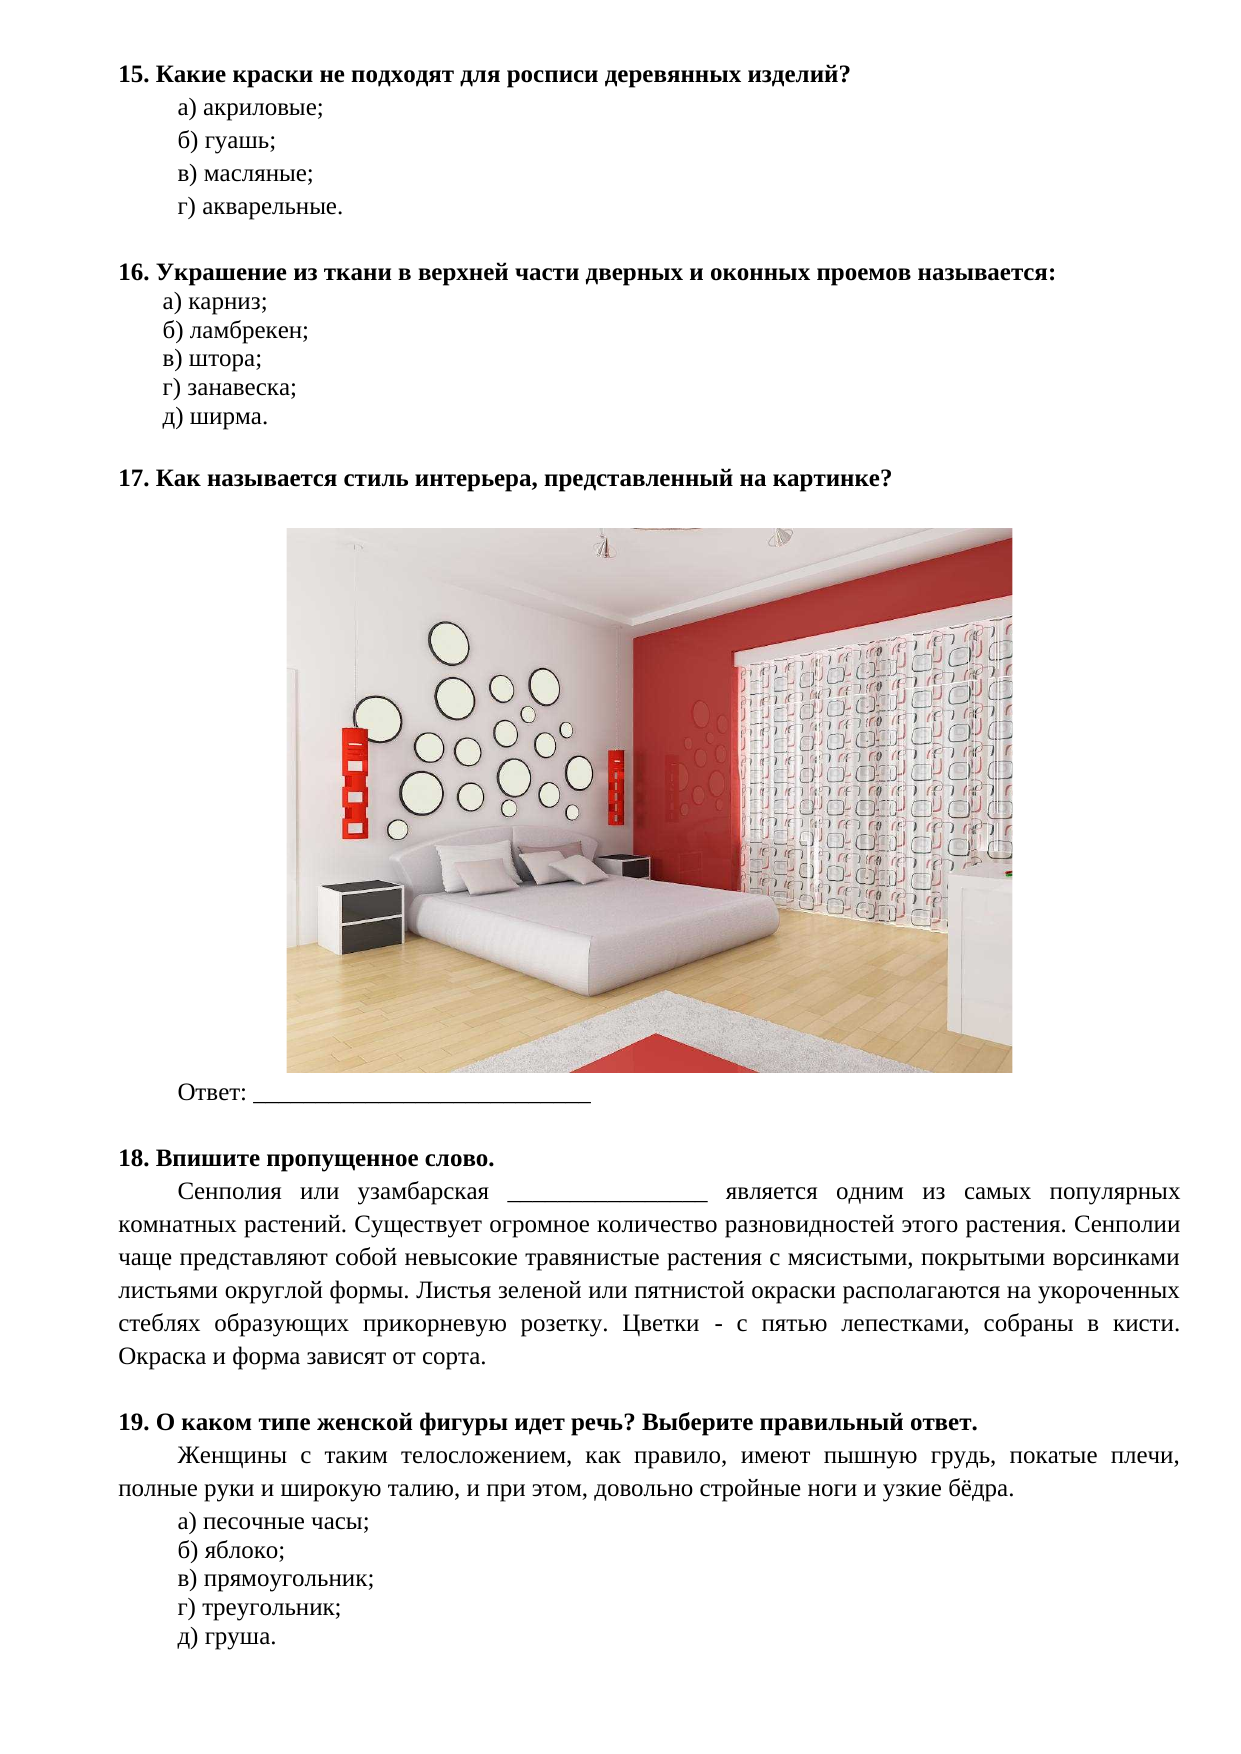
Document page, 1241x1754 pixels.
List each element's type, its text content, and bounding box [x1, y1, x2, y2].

text в) штора; [162, 343, 1181, 372]
text г) занавеска; [162, 372, 1181, 401]
text а) песочные часы; [177, 1506, 1181, 1535]
text в) прямоугольник; [177, 1563, 1181, 1592]
text в) масляные; [118, 158, 1181, 187]
text 19. О каком типе женской фигуры идет речь? Выберите правильный ответ. [118, 1407, 1181, 1436]
text Сенполия или узамбарская ________________ является одним из самых популярных комнатных растений. Существует огромное количество разновидностей этого растения. Сенполии чаще представляют собой невысокие травянистые растения с мясистыми, покрытыми ворсинками листьями округлой формы. Листья зеленой или пятнистой окраски располагаются на укороченных стеблях образующих прикорневую розетку. Цветки - с пятью лепестками, собраны в кисти. Окраска и форма зависят от сорта. [118, 1176, 1181, 1370]
text а) акриловые; [118, 92, 1181, 121]
text а) карниз; [162, 286, 1181, 315]
text Ответ: ___________________________ [118, 1077, 1181, 1106]
text б) ламбрекен; [162, 315, 1181, 343]
text б) яблоко; [177, 1535, 1181, 1563]
text г) треугольник; [177, 1592, 1181, 1621]
text д) груша. [177, 1621, 1181, 1650]
text 18. Впишите пропущенное слово. [118, 1143, 1181, 1172]
text 17. Как называется стиль интерьера, представленный на картинке? [118, 463, 1181, 491]
text Женщины с таким телосложением, как правило, имеют пышную грудь, покатые плечи, полные руки и широкую талию, и при этом, довольно стройные ноги и узкие бёдра. [118, 1440, 1181, 1502]
picture [286, 528, 1013, 1073]
text д) ширма. [162, 401, 1181, 430]
text 16. Украшение из ткани в верхней части дверных и оконных проемов называется: [118, 257, 1181, 286]
text г) акварельные. [118, 191, 1181, 220]
text б) гуашь; [118, 125, 1181, 154]
text 15. Какие краски не подходят для росписи деревянных изделий? [118, 59, 1181, 88]
